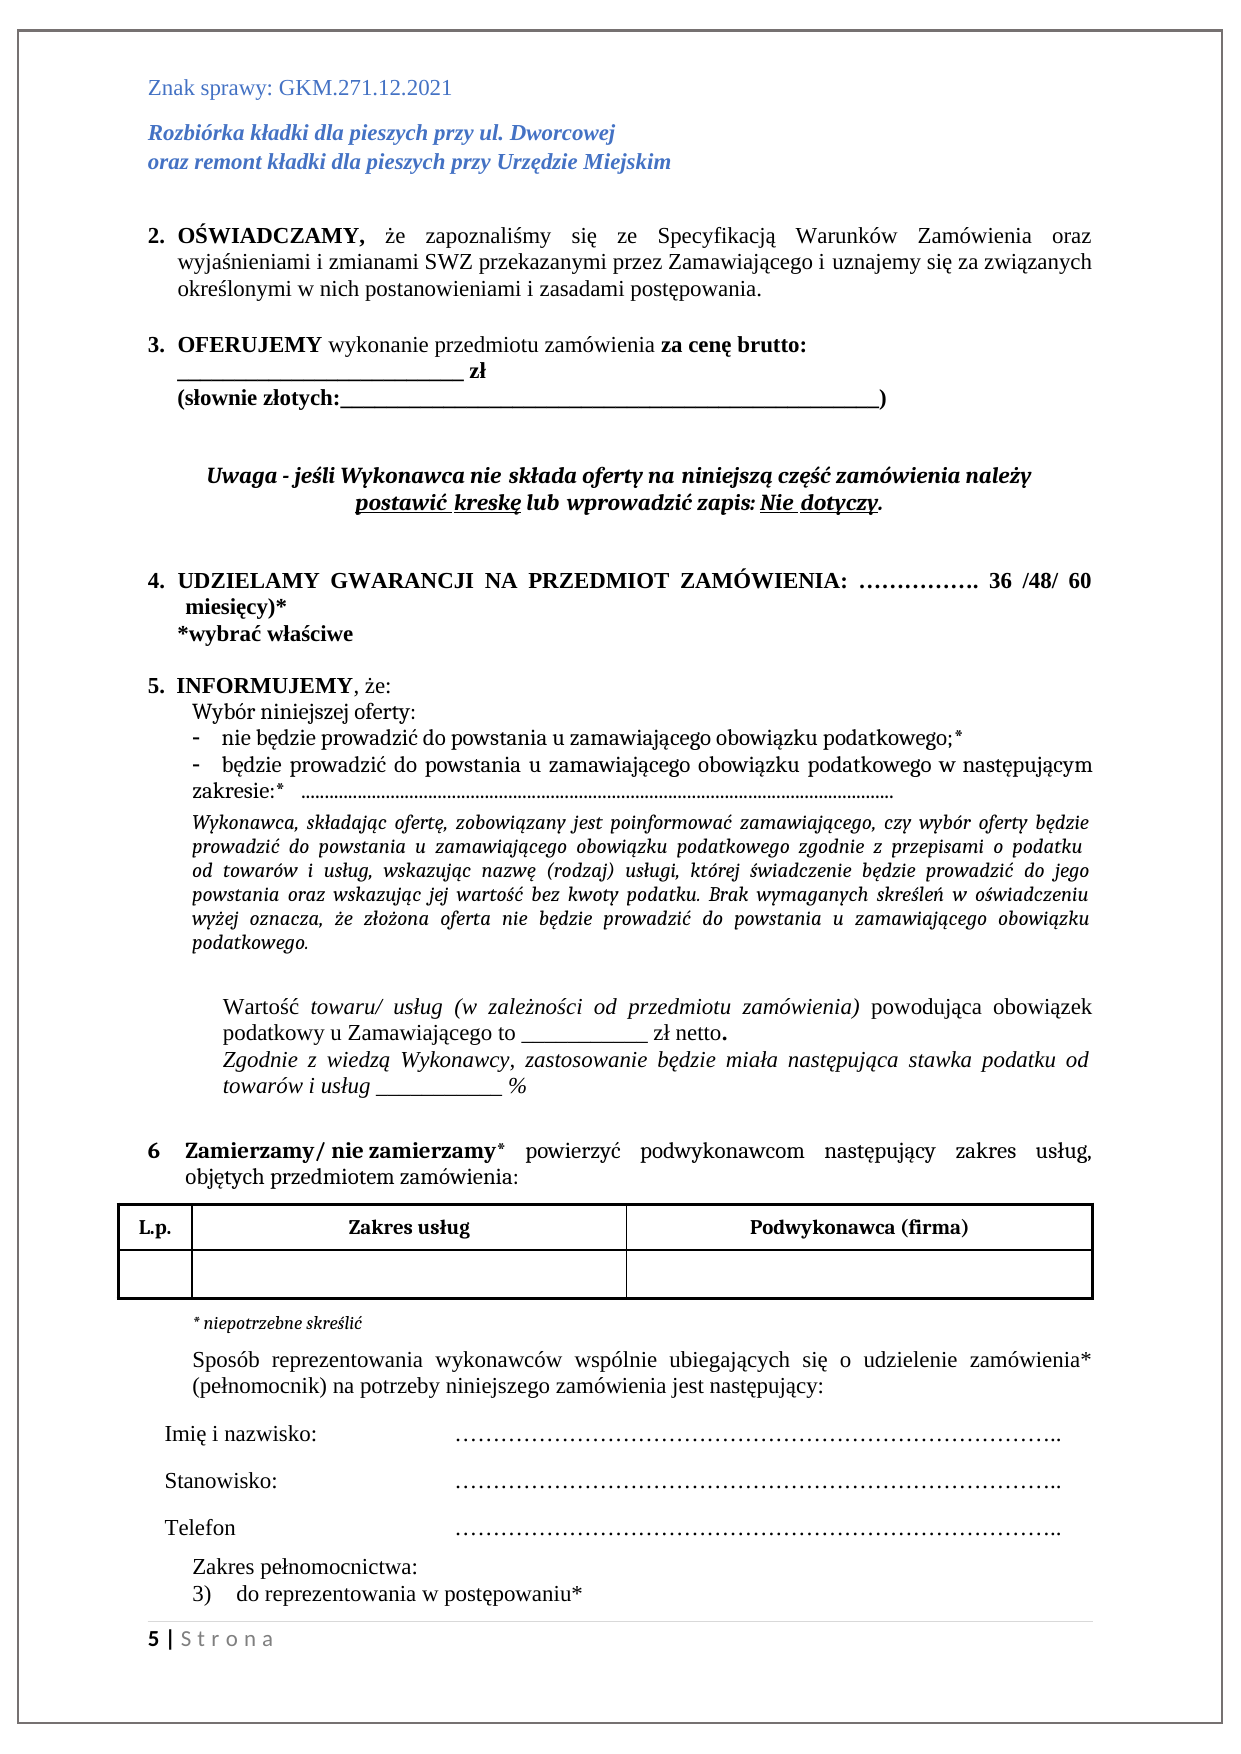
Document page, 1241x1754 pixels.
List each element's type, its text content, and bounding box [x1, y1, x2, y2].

table_cell Stanowisko: [153, 1446, 443, 1493]
text Uwaga - jeśli Wykonawca nie składa oferty na niniejszą część zamówienia należy postawić kreskę lub wprowadzić zapis: Nie dotyczy. [148, 463, 1093, 516]
text Wartość towaru/ usług (w zależności od przedmiotu zamówienia) powodująca obowiązek podatkowy u Zamawiającego to ___________ zł netto. [223, 993, 1093, 1046]
list UDZIELAMY GWARANCJI NA PRZEDMIOT ZAMÓWIENIA: ……………. 36 /48/ 60 miesięcy)* [148, 567, 1093, 620]
table_header Zakres usług [193, 1206, 626, 1249]
table_cell [627, 1251, 1091, 1297]
list nie będzie prowadzić do powstania u zamawiającego obowiązku podatkowego;* [192, 725, 1093, 752]
table_header Imię i nazwisko: [153, 1399, 443, 1446]
list *wybrać właściwe [177, 620, 1093, 646]
table_cell …………………………………………………………………….. [443, 1494, 1087, 1541]
table_cell …………………………………………………………………….. [443, 1446, 1087, 1493]
text Zgodnie z wiedzą Wykonawcy, zastosowanie będzie miała następująca stawka podatku od towarów i usług ___________ % [223, 1046, 1093, 1098]
text (słownie złotych:_______________________________________________) [177, 384, 1093, 410]
table_header Podwykonawca (firma) [627, 1206, 1091, 1249]
text Wybór niniejszej oferty: [192, 699, 1093, 725]
list do reprezentowania w postępowaniu* [192, 1580, 1093, 1606]
list będzie prowadzić do powstania u zamawiającego obowiązku podatkowego w następującym zakresie:* .............................................................................................................................. [192, 752, 1093, 804]
text Zakres pełnomocnictwa: [192, 1553, 1093, 1580]
text _________________________ zł [177, 358, 1093, 384]
list OŚWIADCZAMY, że zapoznaliśmy się ze Specyfikacją Warunków Zamówienia oraz wyjaśnieniami i zmianami SWZ przekazanymi przez Zamawiającego i uznajemy się za związanych określonymi w nich postanowieniami i zasadami postępowania. [148, 222, 1093, 301]
text 5. INFORMUJEMY, że: [148, 672, 1093, 699]
table_cell [193, 1251, 626, 1297]
table_cell [120, 1251, 191, 1297]
list Zamierzamy/ nie zamierzamy* powierzyć podwykonawcom następujący zakres usług, objętych przedmiotem zamówienia: [148, 1137, 1093, 1190]
table_cell Telefon [153, 1494, 443, 1541]
text Sposób reprezentowania wykonawców wspólnie ubiegających się o udzielenie zamówienia* (pełnomocnik) na potrzeby niniejszego zamówienia jest następujący: [192, 1346, 1093, 1399]
text * niepotrzebne skreślić [192, 1312, 1093, 1334]
list OFERUJEMY wykonanie przedmiotu zamówienia za cenę brutto: [148, 331, 1093, 358]
text Wykonawca, składając ofertę, zobowiązany jest poinformować zamawiającego, czy wybór oferty będzie prowadzić do powstania u zamawiającego obowiązku podatkowego zgodnie z przepisami o podatku od towarów i usług, wskazując nazwę (rodzaj) usługi, której świadczenie będzie prowadzić do jego powstania oraz wskazując jej wartość bez kwoty podatku. Brak wymaganych skreśleń w oświadczeniu wyżej oznacza, że złożona oferta nie będzie prowadzić do powstania u zamawiającego obowiązku podatkowego. [192, 811, 1093, 954]
table_header …………………………………………………………………….. [443, 1399, 1087, 1446]
table_header L.p. [120, 1206, 191, 1249]
